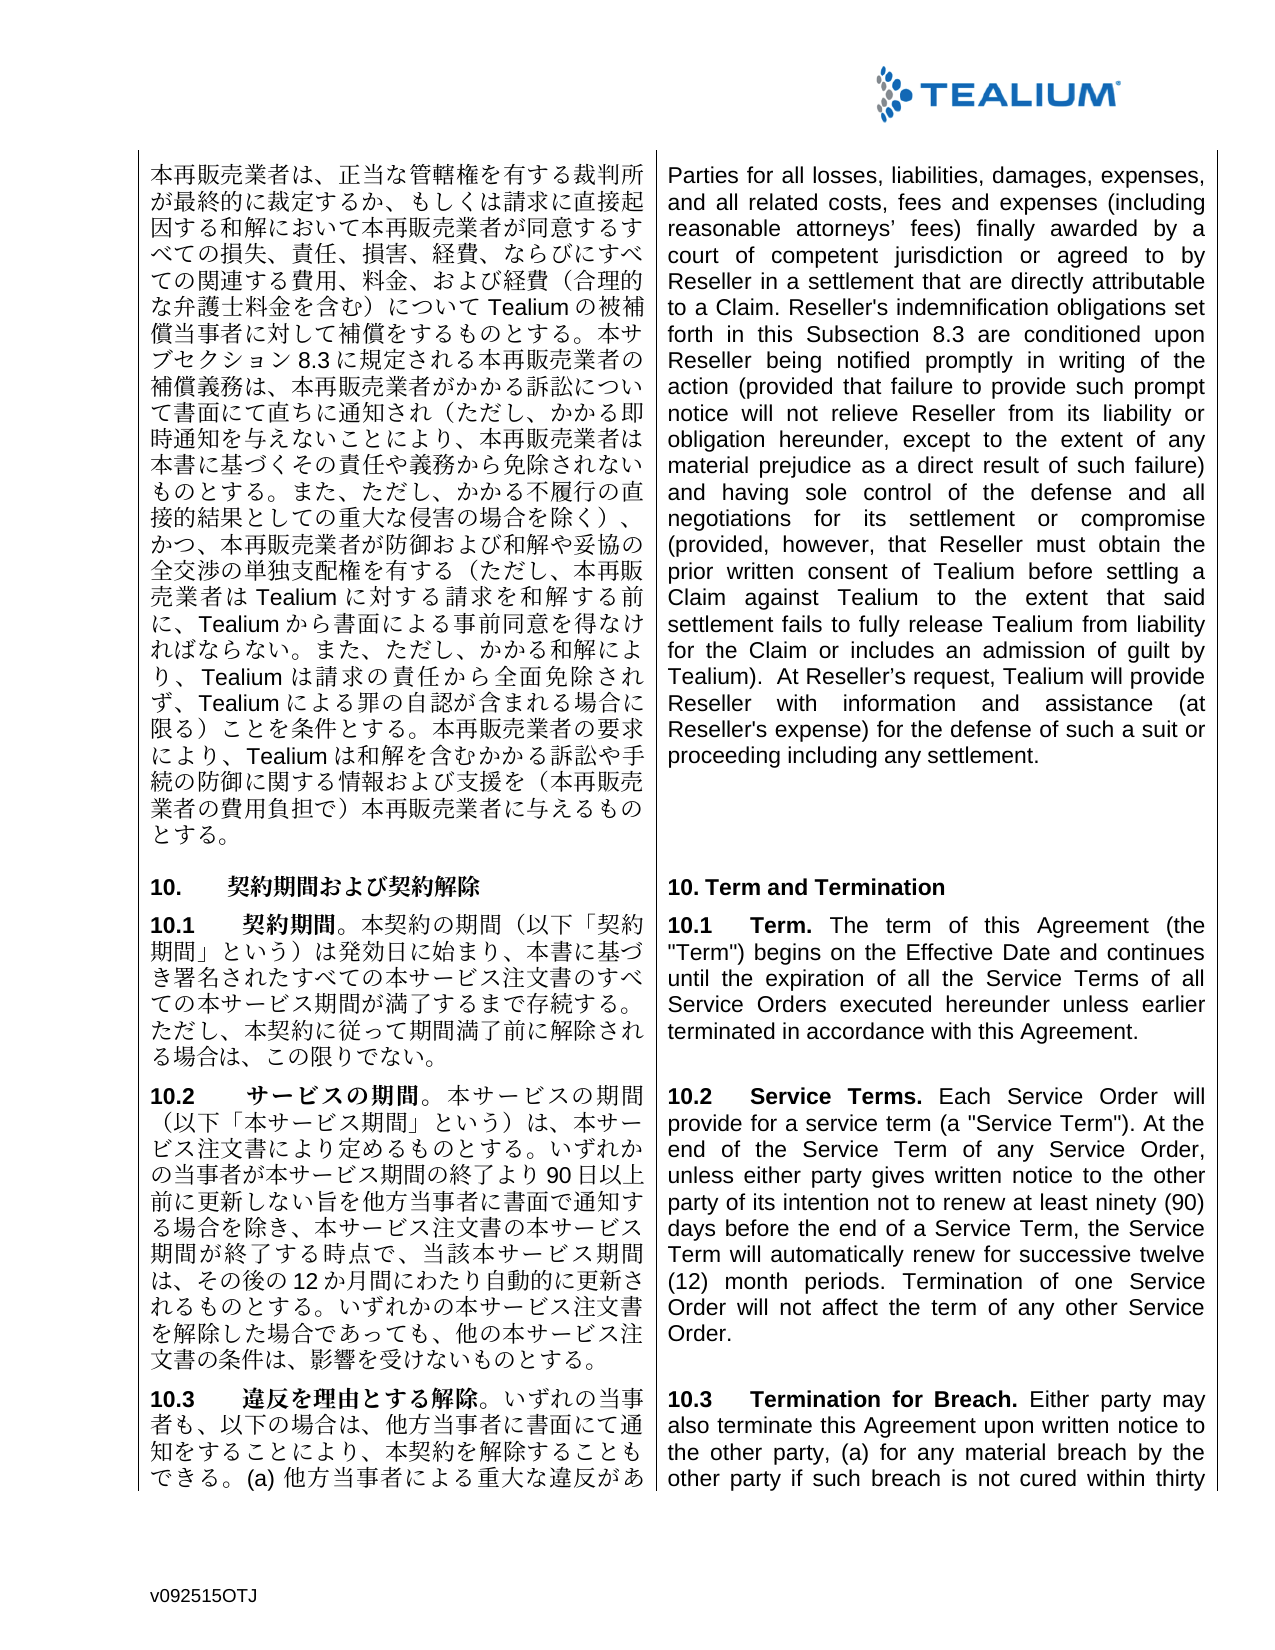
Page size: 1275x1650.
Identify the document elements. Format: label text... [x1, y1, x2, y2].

picture [865, 56, 1132, 132]
table_cell 10.2 サービスの期間。本サービスの期間（以下「本サービス期間」という）は、本サービス注文書により定めるものとする。いずれかの当事者が本サービス期間の終了より90日以上前に更新しない旨を他方当事者に書面で通知する場合を除き、本サービス注文書の本サービス期間が終了する時点で、当該本サービス期間は、その後の12か月間にわたり自動的に更新されるものとする。いずれかの本サービス注文書を解除した場合であっても、他の本サービス注文書の条件は、影響を受けないものとする。 [139, 1071, 656, 1373]
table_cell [657, 150, 1217, 861]
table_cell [139, 150, 656, 861]
table_cell Term. The term of this Agreement (the "Term") begins on the Effective Date and continues until the expiration of all the Service Terms of all Service Orders executed hereunder unless earlier terminated in accordance with this Agreement. [657, 900, 1217, 1071]
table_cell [657, 1373, 1217, 1491]
table_cell 10. 契約期間および契約解除 [139, 861, 656, 900]
table_cell Term and Termination [657, 861, 1217, 900]
table_cell 10.1 契約期間。本契約の期間（以下「契約期間」という）は発効日に始まり、本書に基づき署名されたすべての本サービス注文書のすべての本サービス期間が満了するまで存続する。ただし、本契約に従って期間満了前に解除される場合は、この限りでない。 [139, 900, 656, 1071]
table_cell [139, 1373, 656, 1491]
table_cell Service Terms. Each Service Order will provide for a service term (a "Service Term"). At the end of the Service Term of any Service Order, unless either party gives written notice to the other party of its intention not to renew at least ninety (90) days before the end of a Service Term, the Service Term will automatically renew for successive twelve (12) month periods. Termination of one Service Order will not affect the term of any other Service Order. [657, 1071, 1217, 1373]
